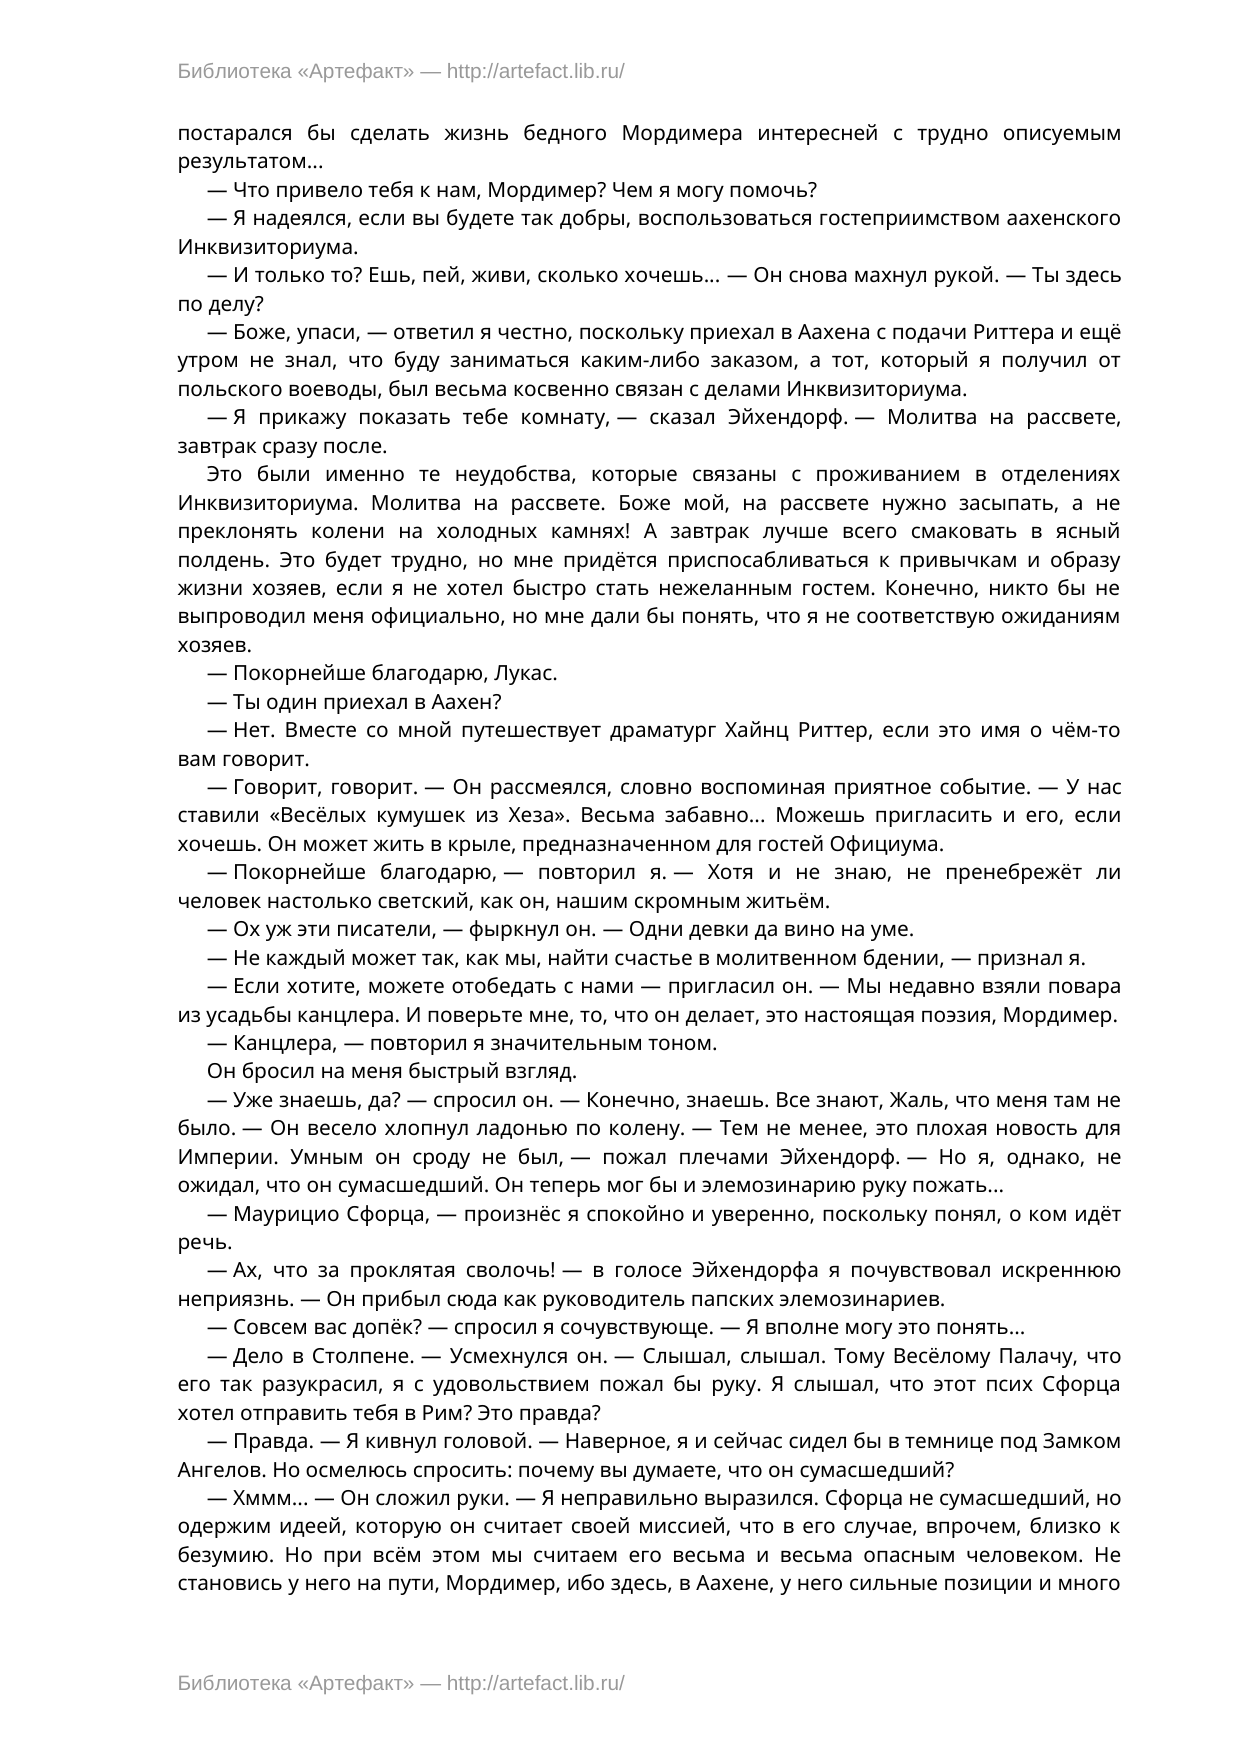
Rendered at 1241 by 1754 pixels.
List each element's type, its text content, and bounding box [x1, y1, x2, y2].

text — Ты один приехал в Аахен? [177, 687, 1122, 715]
text — Ох уж эти писатели, — фыркнул он. — Одни девки да вино на уме. [177, 914, 1122, 943]
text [177, 118, 1122, 175]
text — Маурицио Сфорца, — произнёс я спокойно и уверенно, поскольку понял, о ком идёт речь. [177, 1199, 1122, 1256]
text — Не каждый может так, как мы, найти счастье в молитвенном бдении, — признал я. [177, 943, 1122, 971]
text — Что привело тебя к нам, Мордимер? Чем я могу помочь? [177, 175, 1122, 203]
text — И только то? Ешь, пей, живи, сколько хочешь... — Он снова махнул рукой. — Ты здесь по делу? [177, 260, 1122, 317]
text — Говорит, говорит. — Он рассмеялся, словно воспоминая приятное событие. — У нас ставили «Весёлых кумушек из Хеза». Весьма забавно... Можешь пригласить и его, если хочешь. Он может жить в крыле, предназначенном для гостей Официума. [177, 772, 1122, 857]
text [177, 1483, 1122, 1597]
text — Уже знаешь, да? — спросил он. — Конечно, знаешь. Все знают, Жаль, что меня там не было. — Он весело хлопнул ладонью по колену. — Тем не менее, это плохая новость для Империи. Умным он сроду не был, — пожал плечами Эйхендорф. — Но я, однако, не ожидал, что он сумасшедший. Он теперь мог бы и элемозинарию руку пожать... [177, 1085, 1122, 1199]
text — Канцлера, — повторил я значительным тоном. [177, 1028, 1122, 1057]
text — Боже, упаси, — ответил я честно, поскольку приехал в Аахена с подачи Риттера и ещё утром не знал, что буду заниматься каким-либо заказом, а тот, который я получил от польского воеводы, был весьма косвенно связан с делами Инквизиториума. [177, 317, 1122, 402]
text Он бросил на меня быстрый взгляд. [177, 1057, 1122, 1085]
text — Я прикажу показать тебе комнату, — сказал Эйхендорф. — Молитва на рассвете, завтрак сразу после. [177, 402, 1122, 459]
text — Я надеялся, если вы будете так добры, воспользоваться гостеприимством аахенского Инквизиториума. [177, 203, 1122, 260]
text — Нет. Вместе со мной путешествует драматург Хайнц Риттер, если это имя о чём-то вам говорит. [177, 715, 1122, 772]
text — Совсем вас допёк? — спросил я сочувствующе. — Я вполне могу это понять... [177, 1312, 1122, 1341]
text — Ах, что за проклятая сволочь! — в голосе Эйхендорфа я почувствовал искреннюю неприязнь. — Он прибыл сюда как руководитель папских элемозинариев. [177, 1256, 1122, 1312]
text — Покорнейше благодарю, — повторил я. — Хотя и не знаю, не пренебрежёт ли человек настолько светский, как он, нашим скромным житьём. [177, 857, 1122, 914]
text — Если хотите, можете отобедать с нами — пригласил он. — Мы недавно взяли повара из усадьбы канцлера. И поверьте мне, то, что он делает, это настоящая поэзия, Мордимер. [177, 971, 1122, 1028]
text — Правда. — Я кивнул головой. — Наверное, я и сейчас сидел бы в темнице под Замком Ангелов. Но осмелюсь спросить: почему вы думаете, что он сумасшедший? [177, 1426, 1122, 1483]
text Это были именно те неудобства, которые связаны с проживанием в отделениях Инквизиториума. Молитва на рассвете. Боже мой, на рассвете нужно засыпать, а не преклонять колени на холодных камнях! А завтрак лучше всего смаковать в ясный полдень. Это будет трудно, но мне придётся приспосабливаться к привычкам и образу жизни хозяев, если я не хотел быстро стать нежеланным гостем. Конечно, никто бы не выпроводил меня официально, но мне дали бы понять, что я не соответствую ожиданиям хозяев. [177, 459, 1122, 658]
text — Покорнейше благодарю, Лукас. [177, 658, 1122, 687]
text — Дело в Столпене. — Усмехнулся он. — Слышал, слышал. Тому Весёлому Палачу, что его так разукрасил, я с удовольствием пожал бы руку. Я слышал, что этот псих Сфорца хотел отправить тебя в Рим? Это правда? [177, 1341, 1122, 1426]
